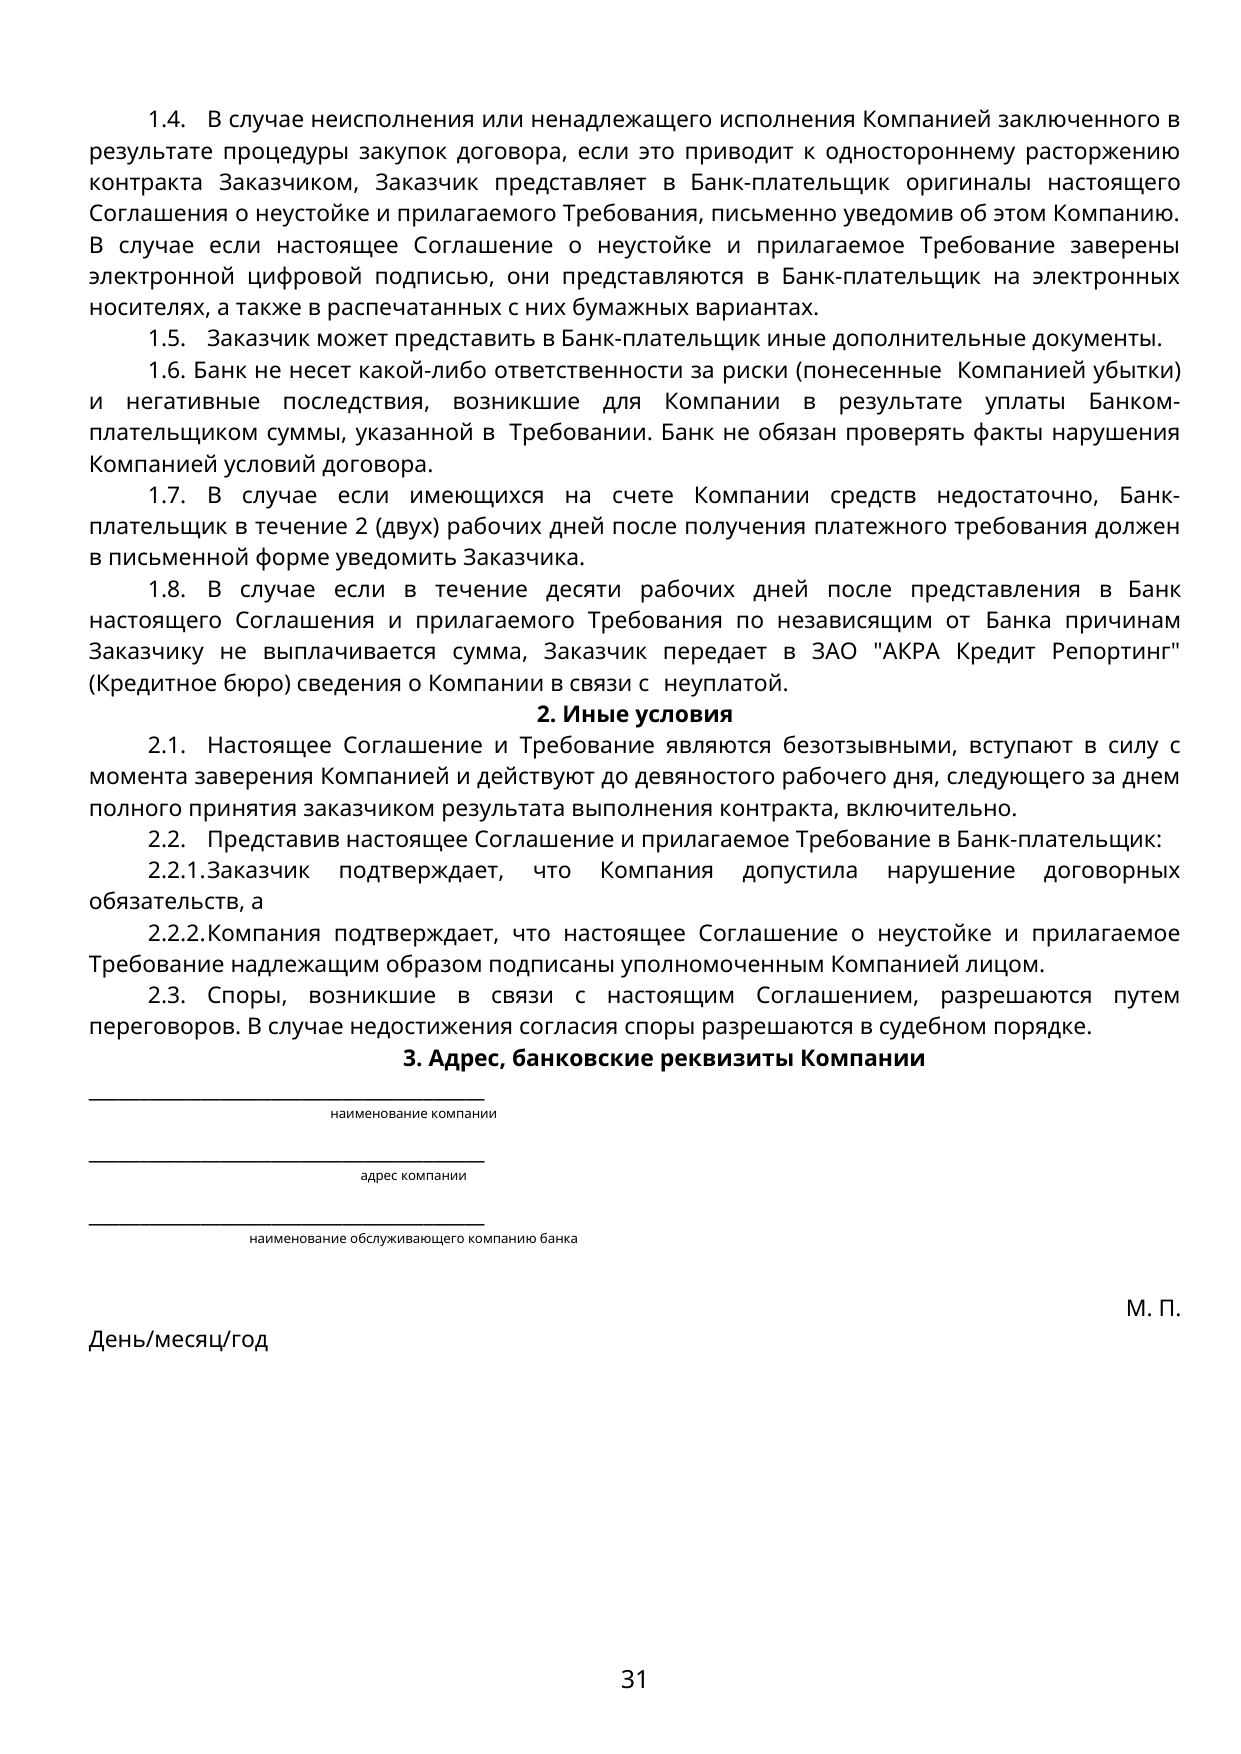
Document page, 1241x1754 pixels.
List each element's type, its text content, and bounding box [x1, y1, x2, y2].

text 2.1. Настоящее Соглашение и Требование являются безотзывными, вступают в силу с момента заверения Компанией и действуют до девяностого рабочего дня, следующего за днем полного принятия заказчиком результата выполнения контракта, включительно. [89, 729, 1181, 823]
text 2.2. Представив настоящее Соглашение и прилагаемое Требование в Банк-плательщик: [89, 823, 1181, 854]
text адрес компании [89, 1167, 738, 1198]
text наименование обслуживающего компанию банка [89, 1229, 738, 1260]
text 2.2.2. Компания подтверждает, что настоящее Соглашение о неустойке и прилагаемое Требование надлежащим образом подписаны уполномоченным Компанией лицом. [89, 917, 1181, 979]
text 2.2.1. Заказчик подтверждает, что Компания допустила нарушение договорных обязательств, а [89, 854, 1181, 917]
text 1.8. В случае если в течение десяти рабочих дней после представления в Банк настоящего Соглашения и прилагаемого Требования по независящим от Банка причинам Заказчику не выплачивается сумма, Заказчик передает в ЗАО "АКРА Кредит Репортинг" (Кредитное бюро) сведения о Компании в связи с неуплатой. [89, 572, 1181, 698]
text 1.6. Банк не несет какой-либо ответственности за риски (понесенные Компанией убытки) и негативные последствия, возникшие для Компании в результате уплаты Банком-плательщиком суммы, указанной в Требовании. Банк не обязан проверять факты нарушения Компанией условий договора. [89, 353, 1181, 479]
text 3. Адрес, банковские реквизиты Компании [89, 1042, 1181, 1073]
text _______________________________________ [89, 1135, 1181, 1167]
text М. П. [89, 1292, 1181, 1323]
text _______________________________________ [89, 1073, 1181, 1104]
text 2.3. Споры, возникшие в связи с настоящим Соглашением, разрешаются путем переговоров. В случае недостижения согласия споры разрешаются в судебном порядке. [89, 979, 1181, 1042]
text 1.7. В случае если имеющихся на счете Компании средств недостаточно, Банк-плательщик в течение 2 (двух) рабочих дней после получения платежного требования должен в письменной форме уведомить Заказчика. [89, 479, 1181, 572]
text наименование компании [89, 1104, 738, 1135]
text 1.4. В случае неисполнения или ненадлежащего исполнения Компанией заключенного в результате процедуры закупок договора, если это приводит к одностороннему расторжению контракта Заказчиком, Заказчик представляет в Банк-плательщик оригиналы настоящего Соглашения о неустойке и прилагаемого Требования, письменно уведомив об этом Компанию. В случае если настоящее Соглашение о неустойке и прилагаемое Требование заверены электронной цифровой подписью, они представляются в Банк-плательщик на электронных носителях, а также в распечатанных с них бумажных вариантах. [89, 103, 1181, 322]
text День/месяц/год [89, 1323, 1181, 1354]
text 2. Иные условия [89, 698, 1181, 729]
text 1.5. Заказчик может представить в Банк-плательщик иные дополнительные документы. [89, 322, 1181, 353]
text _______________________________________ [89, 1198, 1181, 1229]
